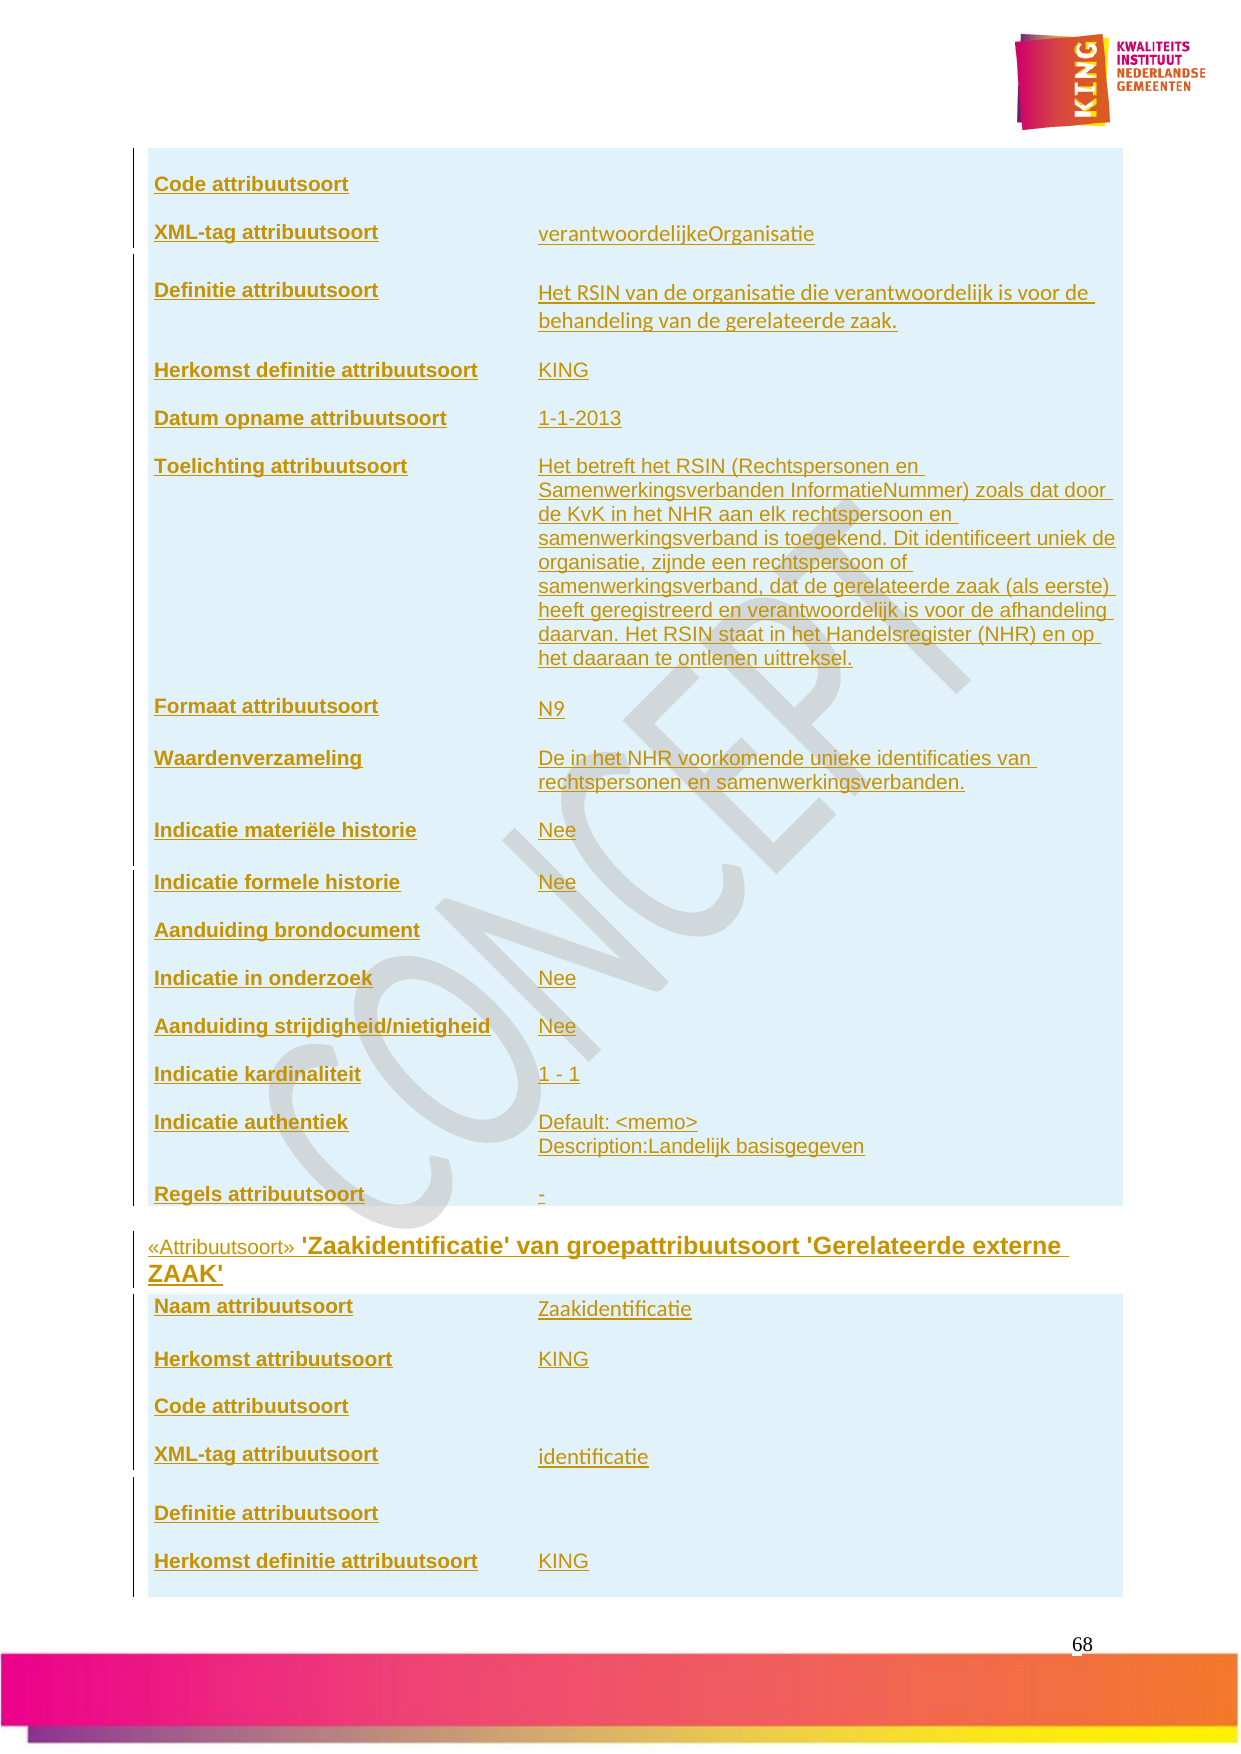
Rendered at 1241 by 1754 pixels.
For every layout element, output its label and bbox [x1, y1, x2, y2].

picture [1014, 33, 1206, 131]
picture [0, 1650, 1239, 1750]
